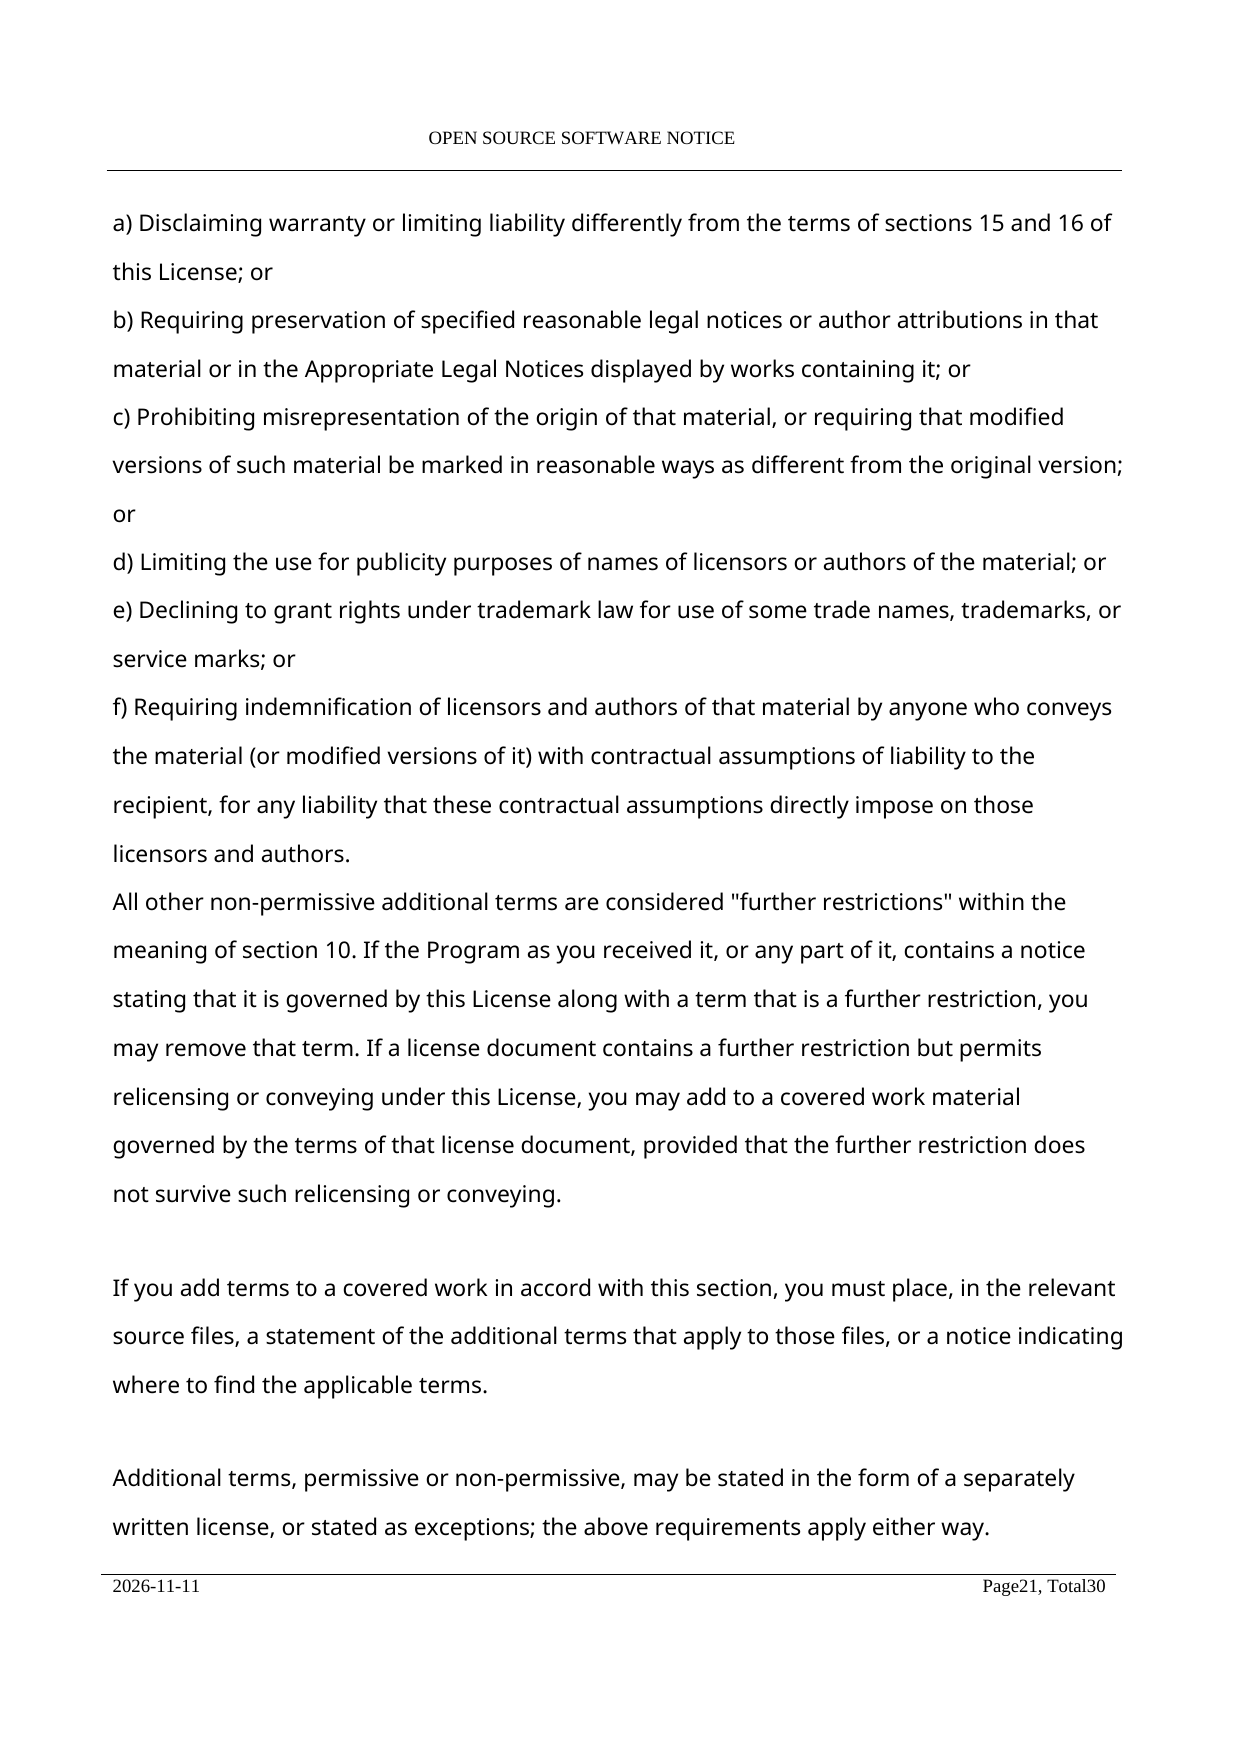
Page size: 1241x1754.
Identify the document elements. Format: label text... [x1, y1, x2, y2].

text b) Requiring preservation of specified reasonable legal notices or author attributions in that material or in the Appropriate Legal Notices displayed by works containing it; or [112, 303, 1128, 384]
text Additional terms, permissive or non-permissive, may be stated in the form of a separately written license, or stated as exceptions; the above requirements apply either way. [112, 1462, 1128, 1543]
text All other non-permissive additional terms are considered "further restrictions" within the meaning of section 10. If the Program as you received it, or any part of it, contains a notice stating that it is governed by this License along with a term that is a further restriction, you may remove that term. If a license document contains a further restriction but permits relicensing or conveying under this License, you may add to a covered work material governed by the terms of that license document, provided that the further restriction does not survive such relicensing or conveying. [112, 885, 1128, 1210]
text e) Declining to grant rights under trademark law for use of some trade names, trademarks, or service marks; or [112, 594, 1128, 675]
text d) Limiting the use for publicity purposes of names of licensors or authors of the material; or [112, 546, 1128, 578]
text f) Requiring indemnification of licensors and authors of that material by anyone who conveys the material (or modified versions of it) with contractual assumptions of liability to the recipient, for any liability that these contractual assumptions directly impose on those licensors and authors. [112, 691, 1128, 869]
text If you add terms to a covered work in accord with this section, you must place, in the relevant source files, a statement of the additional terms that apply to those files, or a notice indicating where to find the applicable terms. [112, 1271, 1128, 1401]
text a) Disclaiming warranty or limiting liability differently from the terms of sections 15 and 16 of this License; or [112, 206, 1128, 288]
text c) Prohibiting misrepresentation of the origin of that material, or requiring that modified versions of such material be marked in reasonable ways as different from the original version; or [112, 400, 1128, 530]
